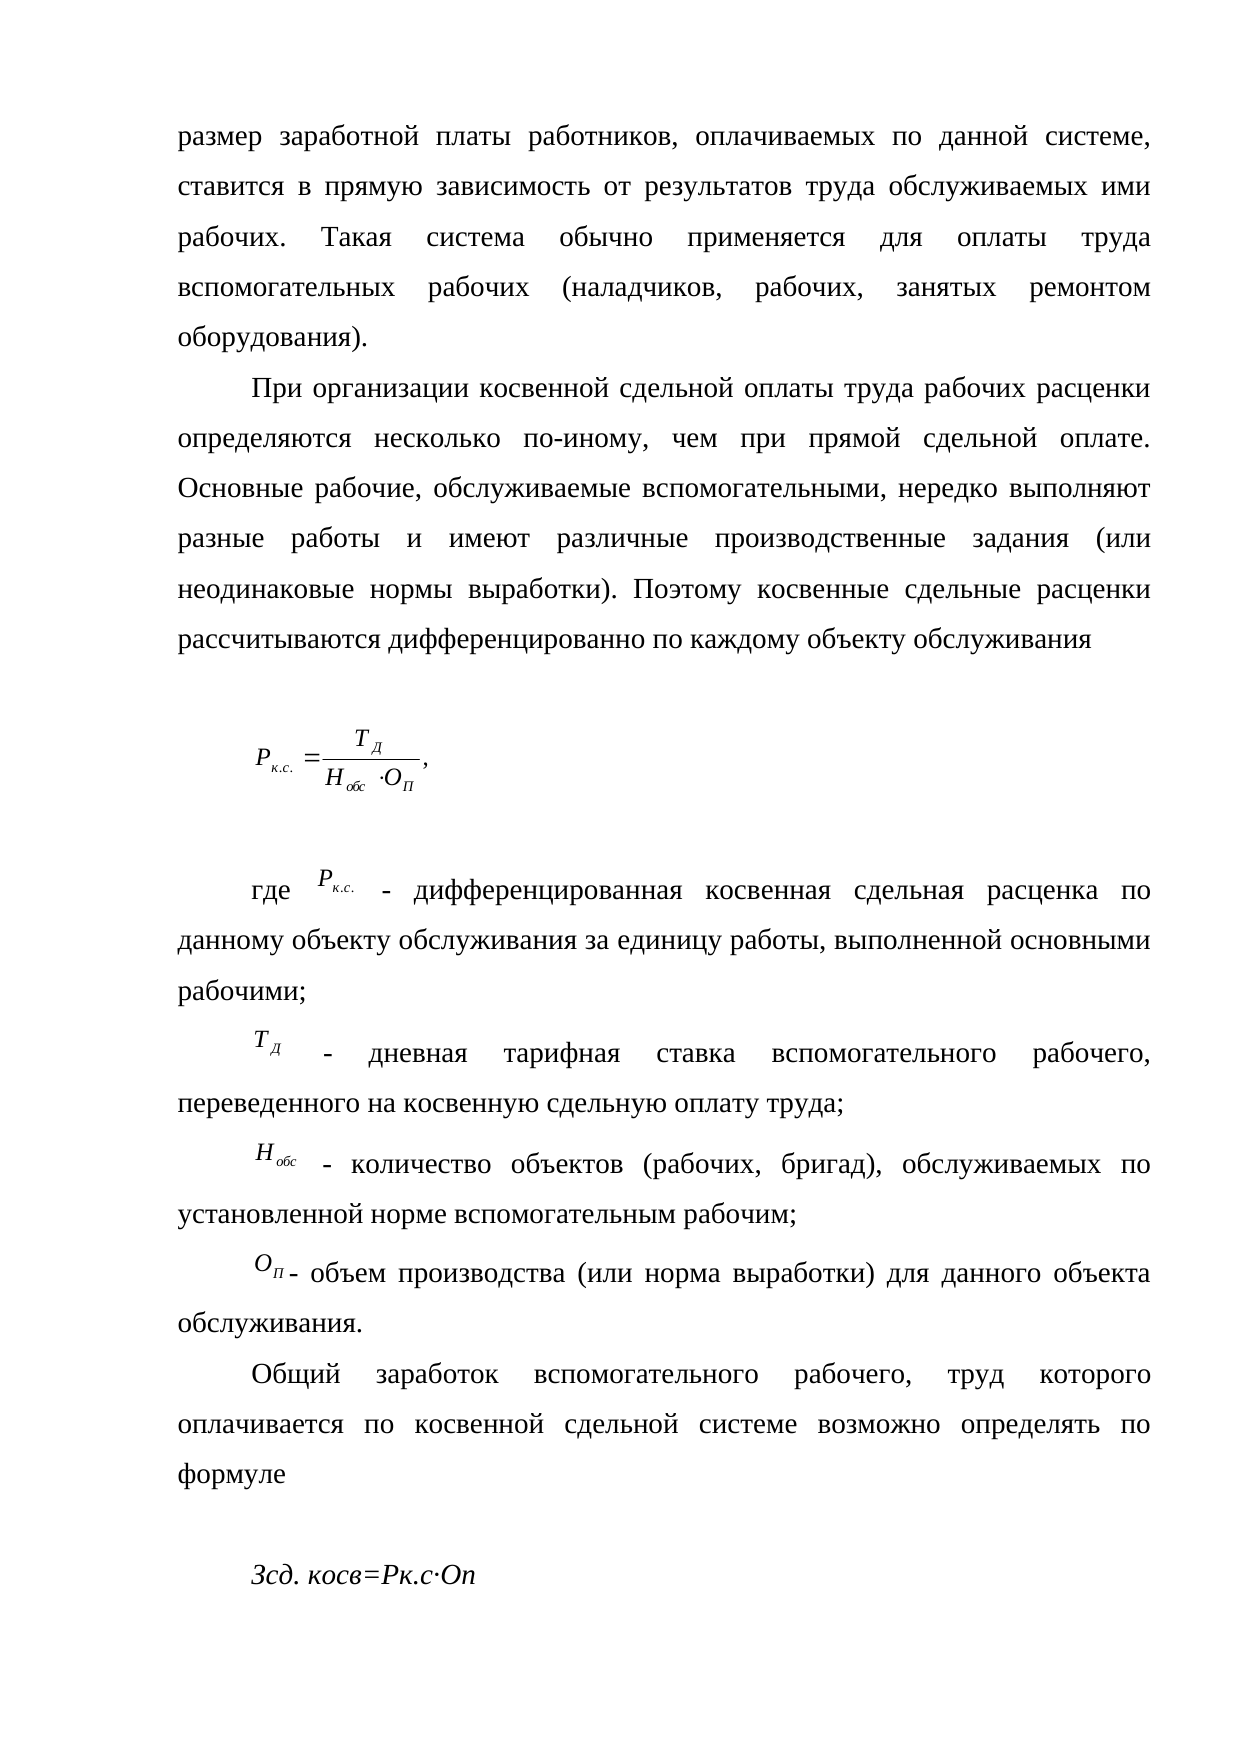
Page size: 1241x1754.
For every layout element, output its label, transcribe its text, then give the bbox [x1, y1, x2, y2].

text - объем производства (или норма выработки) для данного объекта обслуживания. [177, 1246, 1152, 1339]
text - количество объектов (рабочих, бригад), обслуживаемых по установленной норме вспомогательным рабочим; [177, 1135, 1152, 1229]
text - дневная тарифная ставка вспомогательного рабочего, переведенного на косвенную сдельную оплату труда; [177, 1023, 1152, 1119]
text При организации косвенной сдельной оплаты труда рабочих расценки определяются несколько по-иному, чем при прямой сдельной оплате. Основные рабочие, обслуживаемые вспомогательными, нередко выполняют разные работы и имеют различные производственные задания (или неодинаковые нормы выработки). Поэтому косвенные сдельные расценки рассчитываются дифференцированно по каждому объекту обслуживания [177, 370, 1152, 655]
text Зсд. косв=Рк.с·Оп [177, 1557, 1152, 1591]
text где - дифференцированная косвенная сдельная расценка по данному объекту обслуживания за единицу работы, выполненной основными рабочими; [177, 862, 1152, 1006]
text Общий заработок вспомогательного рабочего, труд которого оплачивается по косвенной сдельной системе возможно определять по формуле [177, 1356, 1152, 1490]
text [177, 118, 1152, 353]
